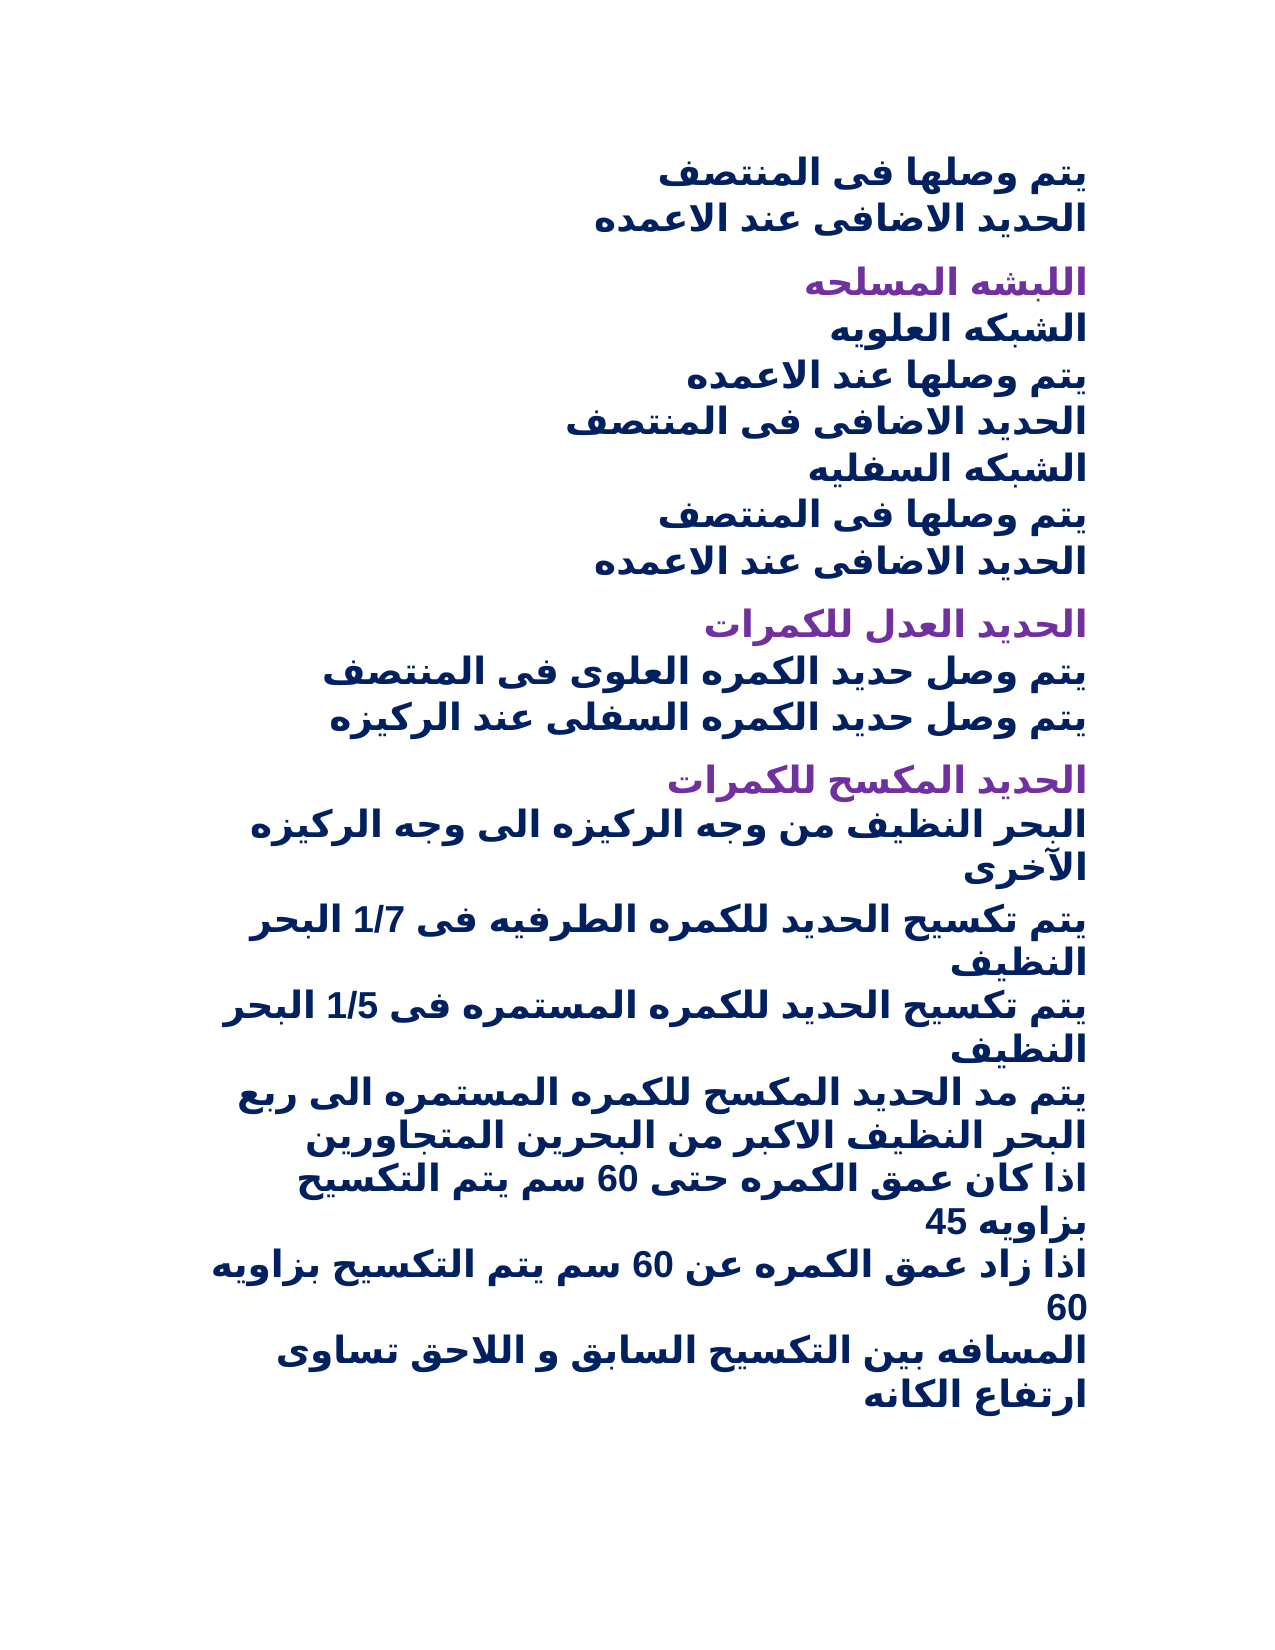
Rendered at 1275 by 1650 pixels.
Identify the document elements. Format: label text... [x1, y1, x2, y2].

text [187, 150, 1087, 240]
text اللبشه المسلحه الشبكه العلويه يتم وصلها عند الاعمده الحديد الاضافى فى المنتصف الشبكه السفليه يتم وصلها فى المنتصف الحديد الاضافى عند الاعمده [187, 260, 1087, 582]
text الحديد المكسح للكمرات البحر النظيف من وجه الركيزه الى وجه الركيزه الآخرى [187, 759, 1087, 888]
text يتم تكسيح الحديد للكمره الطرفيه فى 1/7 البحر النظيف يتم تكسيح الحديد للكمره المستمره فى 1/5 البحر النظيف يتم مد الحديد المكسح للكمره المستمره الى ربع البحر النظيف الاكبر من البحرين المتجاورين اذا كان عمق الكمره حتى 60 سم يتم التكسيح بزاويه 45 اذا زاد عمق الكمره عن 60 سم يتم التكسيح بزاويه 60 المسافه بين التكسيح السابق و اللاحق تساوى ارتفاع الكانه [187, 897, 1087, 1415]
text الحديد العدل للكمرات يتم وصل حديد الكمره العلوى فى المنتصف يتم وصل حديد الكمره السفلى عند الركيزه [187, 602, 1087, 739]
